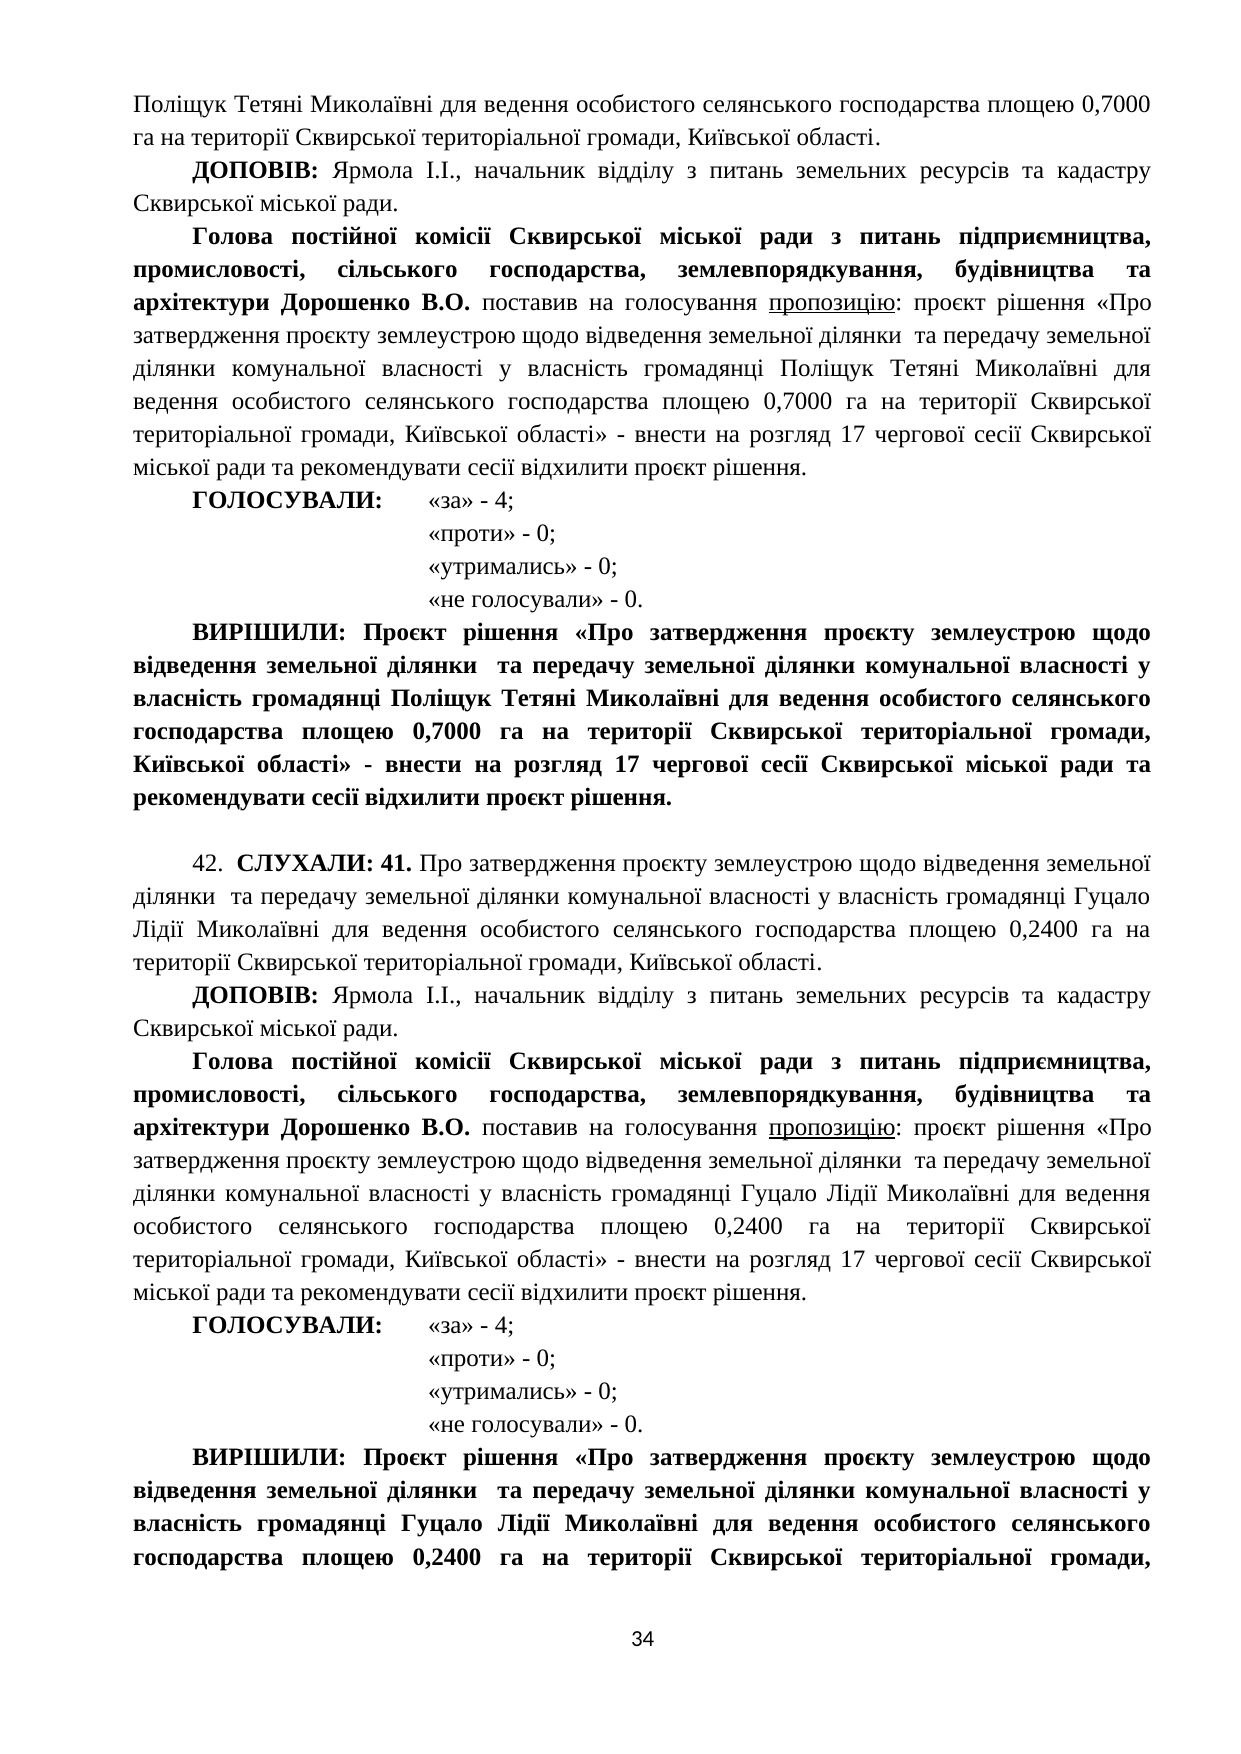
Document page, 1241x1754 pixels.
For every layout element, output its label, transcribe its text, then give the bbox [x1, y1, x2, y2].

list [133, 89, 1152, 150]
list СЛУХАЛИ: 41. Про затвердження проєкту землеустрою щодо відведення земельної ділянки та передачу земельної ділянки комунальної власності у власність громадянці Гуцало Лідії Миколаївні для ведення особистого селянського господарства площею 0,2400 га на території Сквирської територіальної громади, Київської області. [133, 848, 1152, 976]
text «проти» - 0; [133, 1343, 1152, 1372]
text Голова постійної комісії Сквирської міської ради з питань підприємництва, промисловості, сільського господарства, землевпорядкування, будівництва та архітектури Дорошенко В.О. поставив на голосування пропозицію: проєкт рішення «Про затвердження проєкту землеустрою щодо відведення земельної ділянки та передачу земельної ділянки комунальної власності у власність громадянці Гуцало Лідії Миколаївні для ведення особистого селянського господарства площею 0,2400 га на території Сквирської територіальної громади, Київської області» - внести на розгляд 17 чергової сесії Сквирської міської ради та рекомендувати сесії відхилити проєкт рішення. [133, 1046, 1152, 1306]
text ГОЛОСУВАЛИ: «за» - 4; [133, 485, 1152, 514]
text ВИРІШИЛИ: Проєкт рішення «Про затвердження проєкту землеустрою щодо відведення земельної ділянки та передачу земельної ділянки комунальної власності у власність громадянці Поліщук Тетяні Миколаївні для ведення особистого селянського господарства площею 0,7000 га на території Сквирської територіальної громади, Київської області» - внести на розгляд 17 чергової сесії Сквирської міської ради та рекомендувати сесії відхилити проєкт рішення. [133, 617, 1152, 811]
text ГОЛОСУВАЛИ: «за» - 4; [133, 1310, 1152, 1339]
text Голова постійної комісії Сквирської міської ради з питань підприємництва, промисловості, сільського господарства, землевпорядкування, будівництва та архітектури Дорошенко В.О. поставив на голосування пропозицію: проєкт рішення «Про затвердження проєкту землеустрою щодо відведення земельної ділянки та передачу земельної ділянки комунальної власності у власність громадянці Поліщук Тетяні Миколаївні для ведення особистого селянського господарства площею 0,7000 га на території Сквирської територіальної громади, Київської області» - внести на розгляд 17 чергової сесії Сквирської міської ради та рекомендувати сесії відхилити проєкт рішення. [133, 221, 1152, 481]
text «утримались» - 0; [133, 1376, 1152, 1405]
text «утримались» - 0; [133, 551, 1152, 580]
text «проти» - 0; [133, 518, 1152, 547]
text ДОПОВІВ: Ярмола І.І., начальник відділу з питань земельних ресурсів та кадастру Сквирської міської ради. [133, 155, 1152, 216]
text «не голосували» - 0. [133, 584, 1152, 613]
text «не голосували» - 0. [133, 1409, 1152, 1438]
text ДОПОВІВ: Ярмола І.І., начальник відділу з питань земельних ресурсів та кадастру Сквирської міської ради. [133, 980, 1152, 1042]
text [133, 1442, 1152, 1570]
